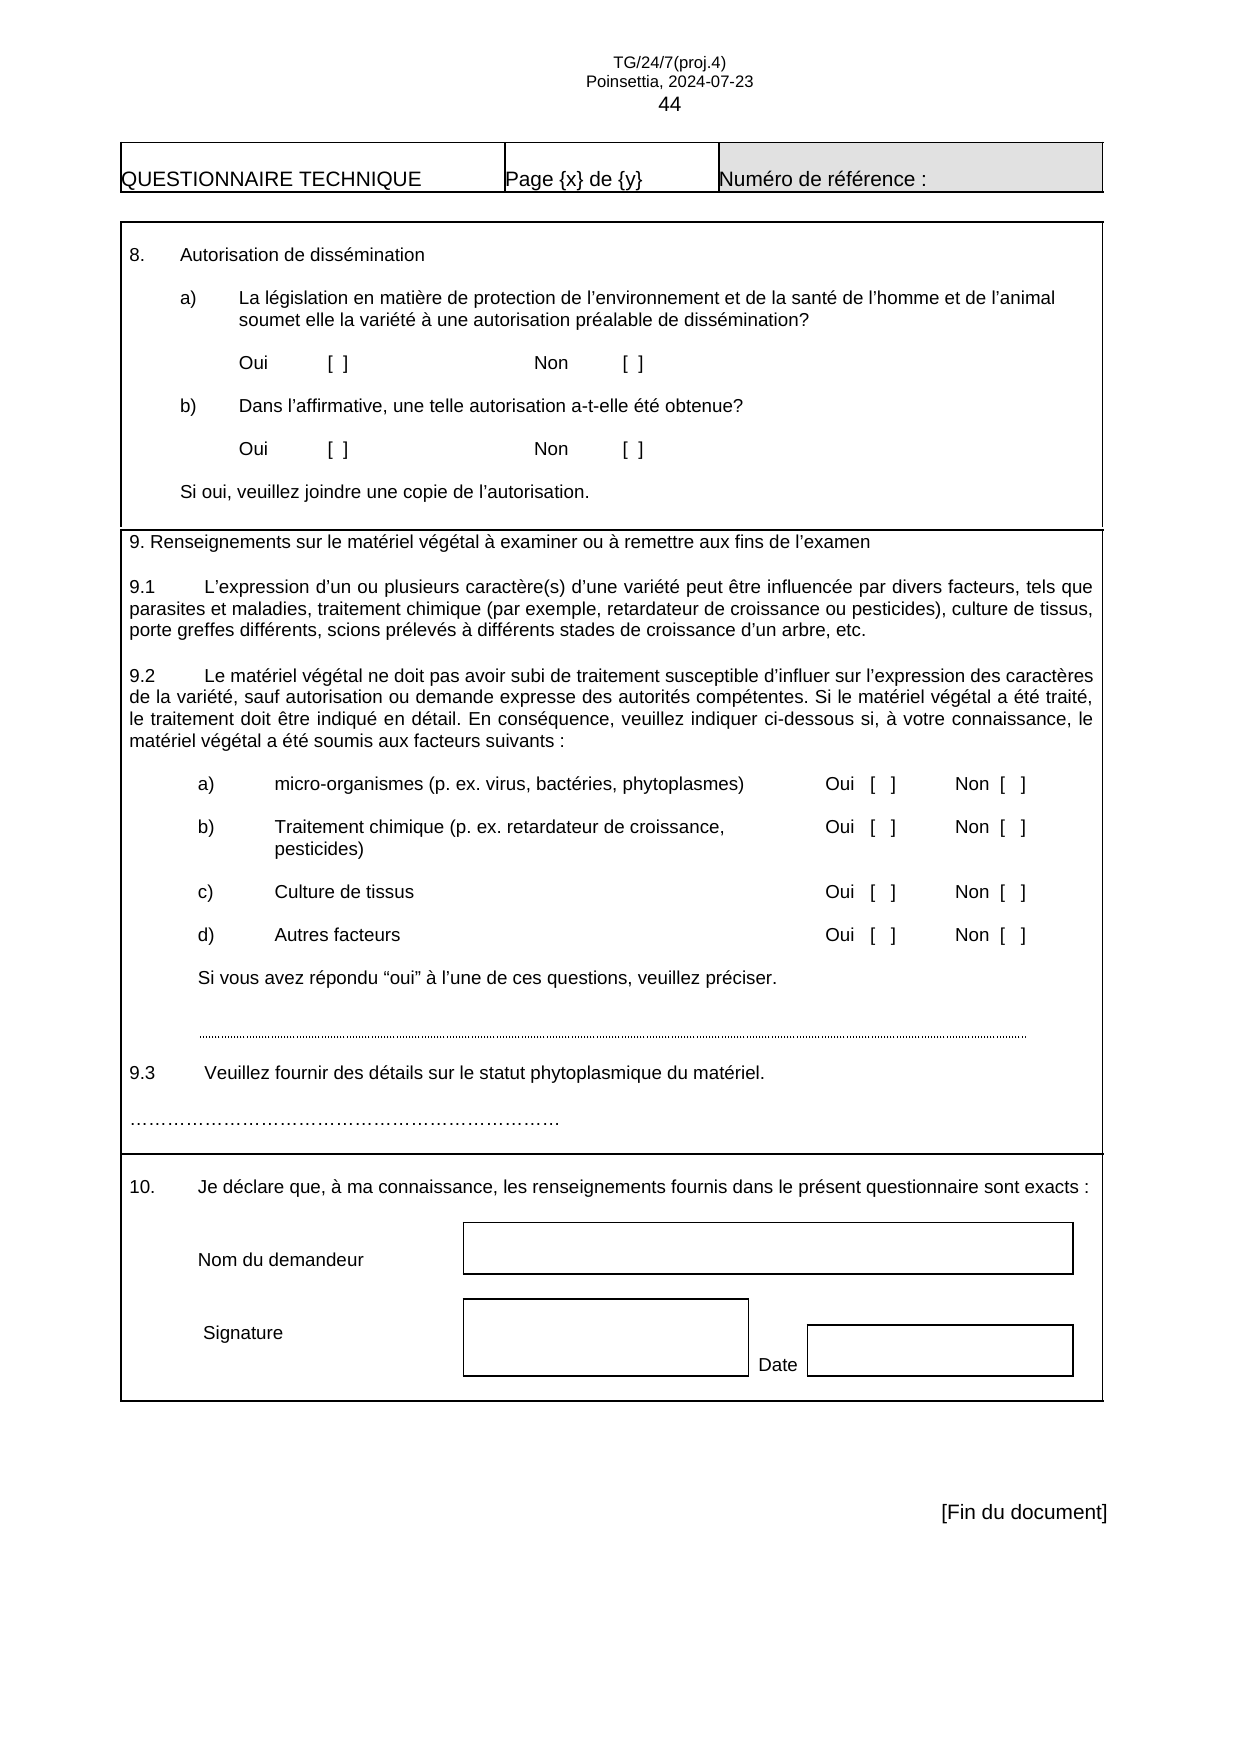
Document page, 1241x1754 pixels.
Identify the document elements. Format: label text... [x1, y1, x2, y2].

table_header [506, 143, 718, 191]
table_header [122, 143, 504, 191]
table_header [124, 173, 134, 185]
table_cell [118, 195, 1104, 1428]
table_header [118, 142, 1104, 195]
text [Fin du document] [118, 1500, 1108, 1524]
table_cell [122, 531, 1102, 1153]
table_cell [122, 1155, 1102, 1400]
